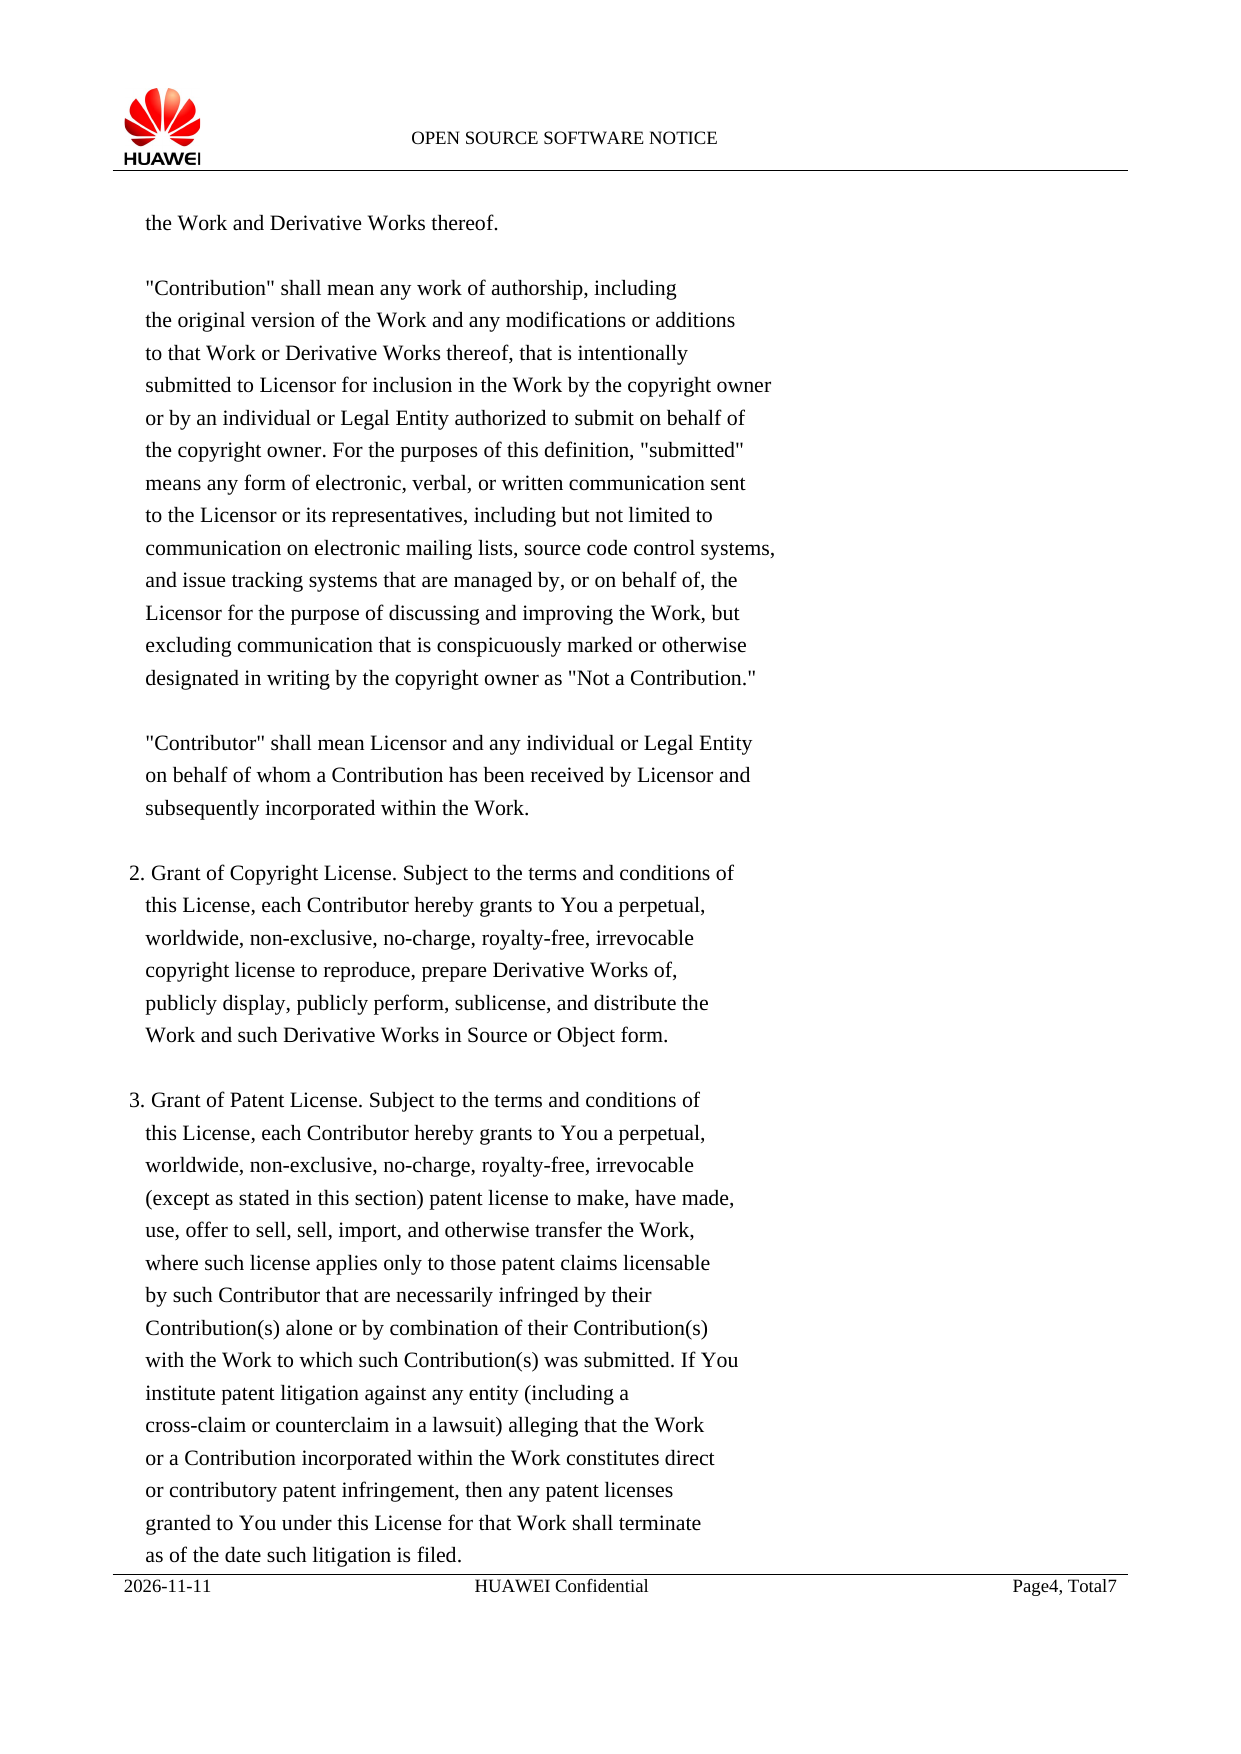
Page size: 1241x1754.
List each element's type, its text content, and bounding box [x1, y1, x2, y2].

picture [124, 88, 201, 165]
